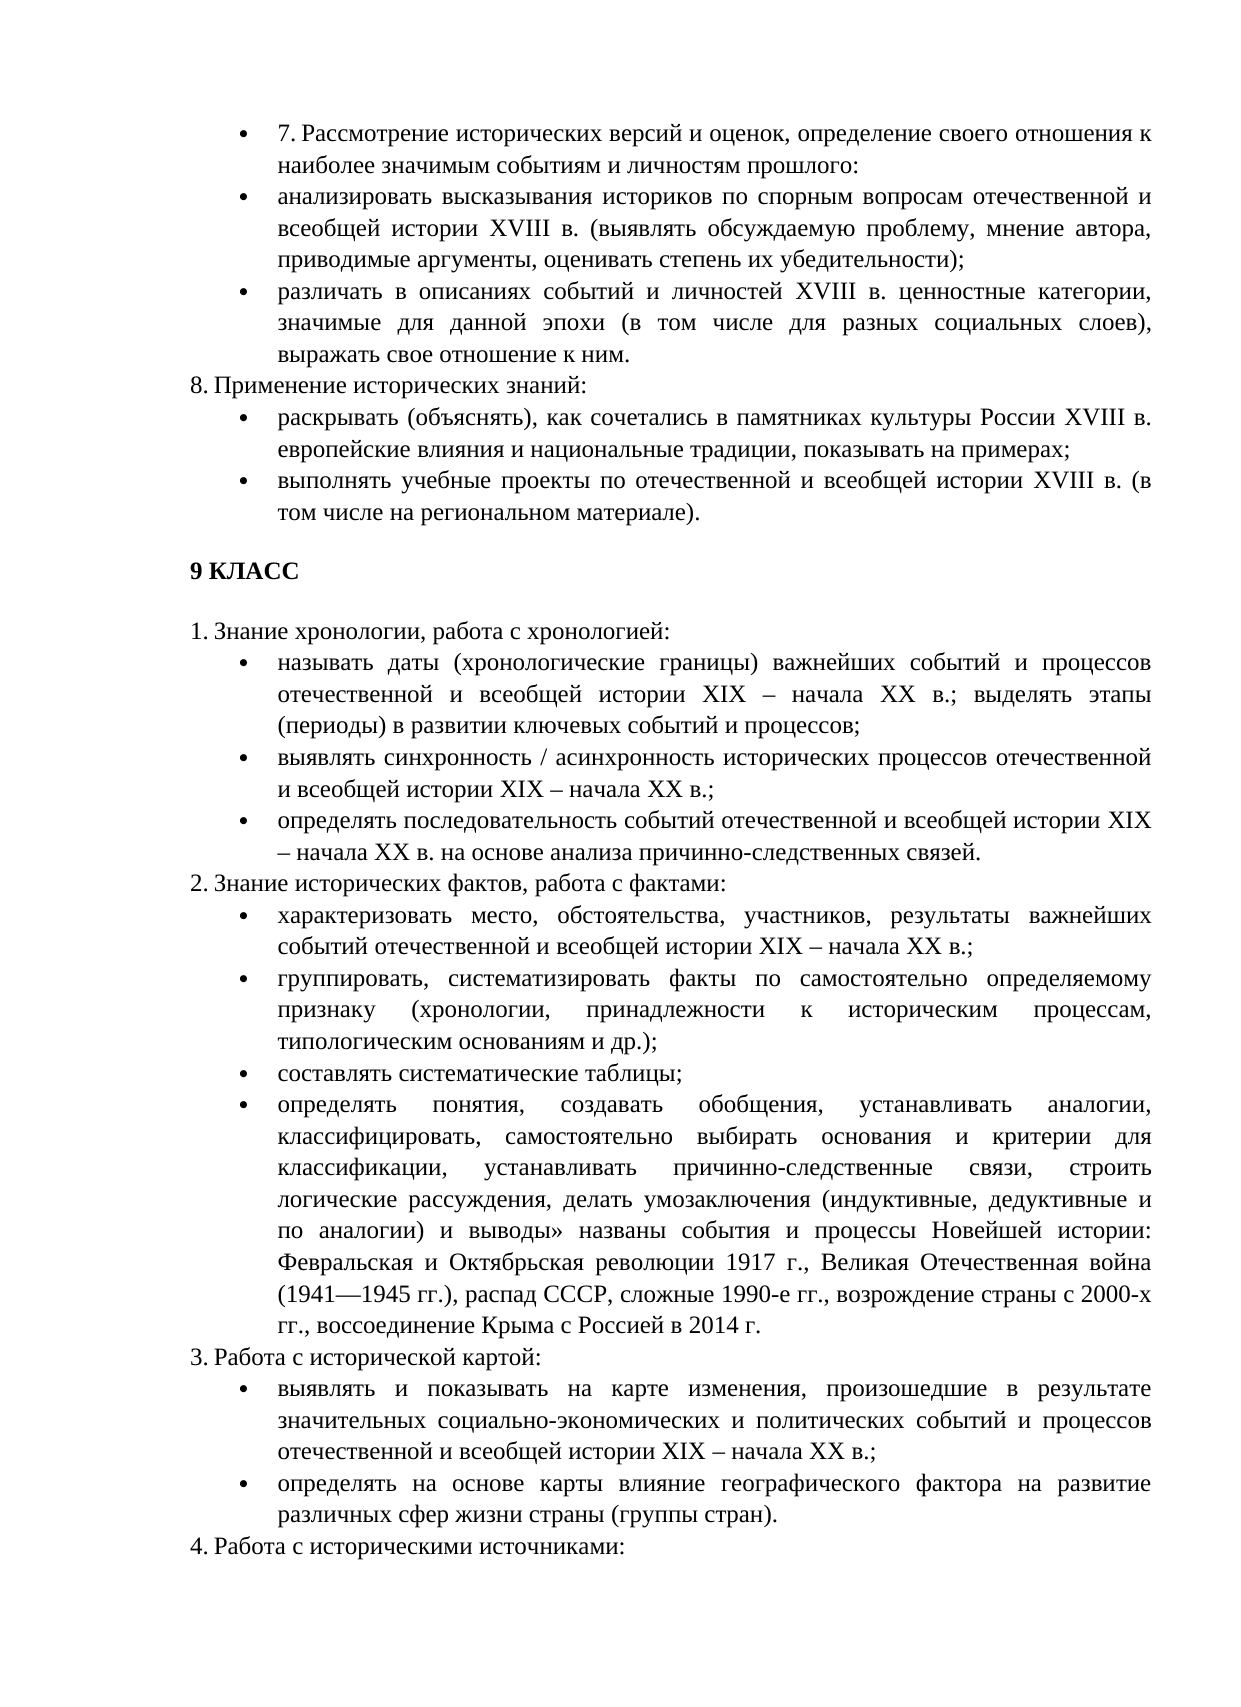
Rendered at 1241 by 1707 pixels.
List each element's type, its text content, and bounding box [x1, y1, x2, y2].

text 1. Знание хронологии, работа с хронологией: [190, 616, 1152, 644]
list выполнять учебные проекты по отечественной и всеобщей истории XVIII в. (в том числе на региональном материале). [240, 465, 1152, 526]
list различать в описаниях событий и личностей XVIII в. ценностные категории, значимые для данной эпохи (в том числе для разных социальных слоев), выражать свое отношение к ним. [240, 276, 1152, 368]
list раскрывать (объяснять), как сочетались в памятниках культуры России XVIII в. европейские влияния и национальные традиции, показывать на примерах; [240, 402, 1152, 462]
text 2. Знание исторических фактов, работа с фактами: [190, 868, 1152, 897]
list составлять систематические таблицы; [240, 1058, 1152, 1086]
list характеризовать место, обстоятельства, участников, результаты важнейших событий отечественной и всеобщей истории XIX – начала XX в.; [240, 900, 1152, 960]
text 3. Работа с исторической картой: [190, 1342, 1152, 1371]
list выявлять и показывать на карте изменения, произошедшие в результате значительных социально-экономических и политических событий и процессов отечественной и всеобщей истории XIX – начала XX в.; [240, 1373, 1152, 1465]
text 9 КЛАСС [190, 556, 1152, 585]
list группировать, систематизировать факты по самостоятельно определяемому признаку (хронологии, принадлежности к историческим процессам, типологическим основаниям и др.); [240, 963, 1152, 1055]
list называть даты (хронологические границы) важнейших событий и процессов отечественной и всеобщей истории XIX – начала XX в.; выделять этапы (периоды) в развитии ключевых событий и процессов; [240, 647, 1152, 739]
list выявлять синхронность / асинхронность исторических процессов отечественной и всеобщей истории XIX – начала XX в.; [240, 742, 1152, 802]
list определять понятия, создавать обобщения, устанавливать аналогии, классифицировать, самостоятельно выбирать основания и критерии для классификации, устанавливать причинно-следственные связи, строить логические рассуждения, делать умозаключения (индуктивные, дедуктивные и по аналогии) и выводы» названы события и процессы Новейшей истории: Февральская и Октябрьская революции 1917 г., Великая Отечественная война (1941—1945 гг.), распад СССР, сложные 1990-е гг., возрождение страны с 2000-х гг., воссоединение Крыма с Россией в 2014 г. [240, 1089, 1152, 1339]
list анализировать высказывания историков по спорным вопросам отечественной и всеобщей истории XVIII в. (выявлять обсуждаемую проблему, мнение автора, приводимые аргументы, оценивать степень их убедительности); [240, 181, 1152, 273]
list определять последовательность событий отечественной и всеобщей истории XIX – начала XX в. на основе анализа причинно-следственных связей. [240, 805, 1152, 866]
text 4. Работа с историческими источниками: [190, 1531, 1152, 1560]
list определять на основе карты влияние географического фактора на развитие различных сфер жизни страны (группы стран). [240, 1468, 1152, 1528]
list 7. Рассмотрение исторических версий и оценок, определение своего отношения к наиболее значимым событиям и личностям прошлого: [240, 118, 1152, 178]
text 8. Применение исторических знаний: [190, 371, 1152, 399]
